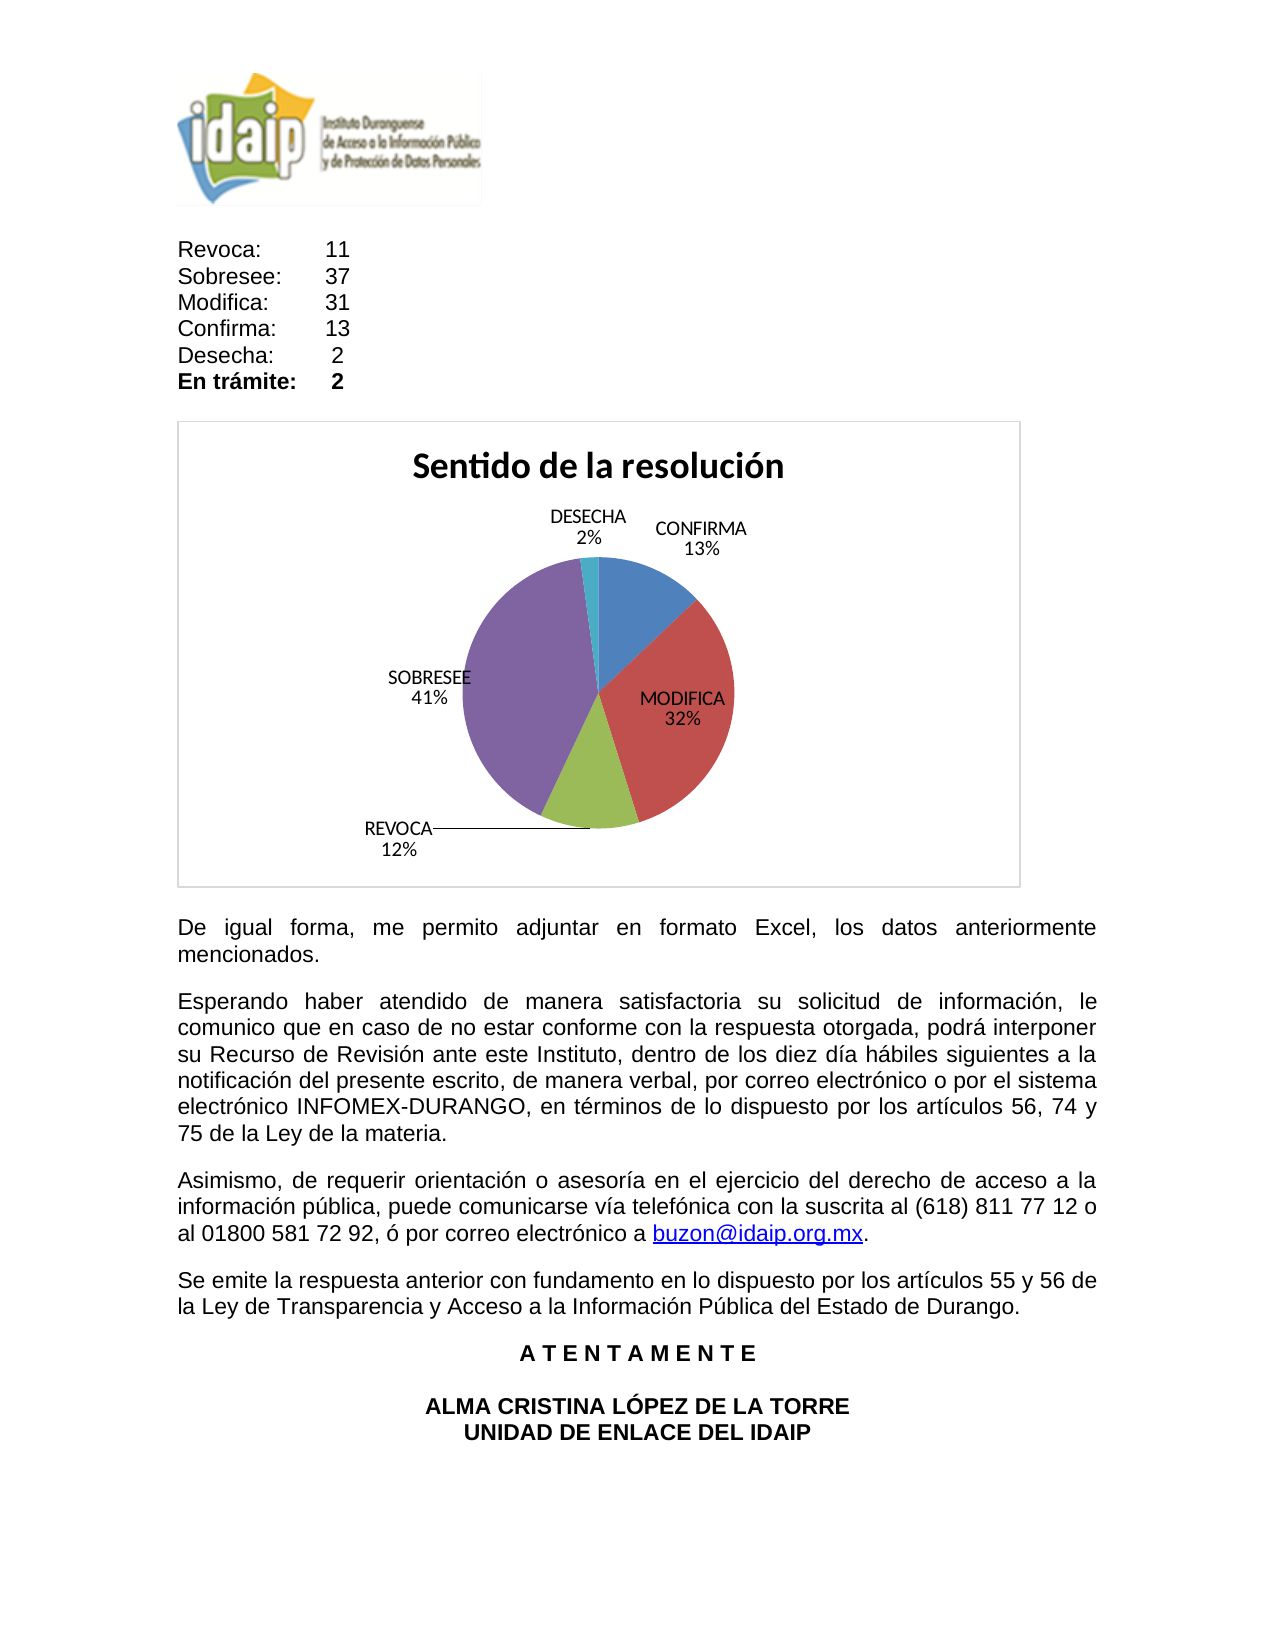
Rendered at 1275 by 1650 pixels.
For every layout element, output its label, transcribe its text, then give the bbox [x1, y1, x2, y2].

text Modifica: 31 [177, 289, 1098, 315]
text Esperando haber atendido de manera satisfactoria su solicitud de información, le comunico que en caso de no estar conforme con la respuesta otorgada, podrá interponer su Recurso de Revisión ante este Instituto, dentro de los diez día hábiles siguientes a la notificación del presente escrito, de manera verbal, por correo electrónico o por el sistema electrónico INFOMEX-DURANGO, en términos de lo dispuesto por los artículos 56, 74 y 75 de la Ley de la materia. [177, 988, 1098, 1146]
text Sobresee: 37 [177, 263, 1098, 289]
text En trámite: 2 [177, 368, 1098, 394]
text UNIDAD DE ENLACE DEL IDAIP [177, 1419, 1098, 1446]
text A T E N T A M E N T E [177, 1340, 1098, 1367]
text De igual forma, me permito adjuntar en formato Excel, los datos anteriormente mencionados. [177, 914, 1098, 967]
text Desecha: 2 [177, 342, 1098, 368]
picture [177, 73, 496, 220]
text Revoca: 11 [177, 236, 1098, 263]
text Confirma: 13 [177, 315, 1098, 342]
text Asimismo, de requerir orientación o asesoría en el ejercicio del derecho de acceso a la información pública, puede comunicarse vía telefónica con la suscrita al (618) 811 77 12 o al 01800 581 72 92, ó por correo electrónico a buzon@idaip.org.mx. [177, 1167, 1098, 1246]
text Se emite la respuesta anterior con fundamento en lo dispuesto por los artículos 55 y 56 de la Ley de Transparencia y Acceso a la Información Pública del Estado de Durango. [177, 1267, 1098, 1319]
text ALMA CRISTINA LÓPEZ DE LA TORRE [177, 1393, 1098, 1419]
